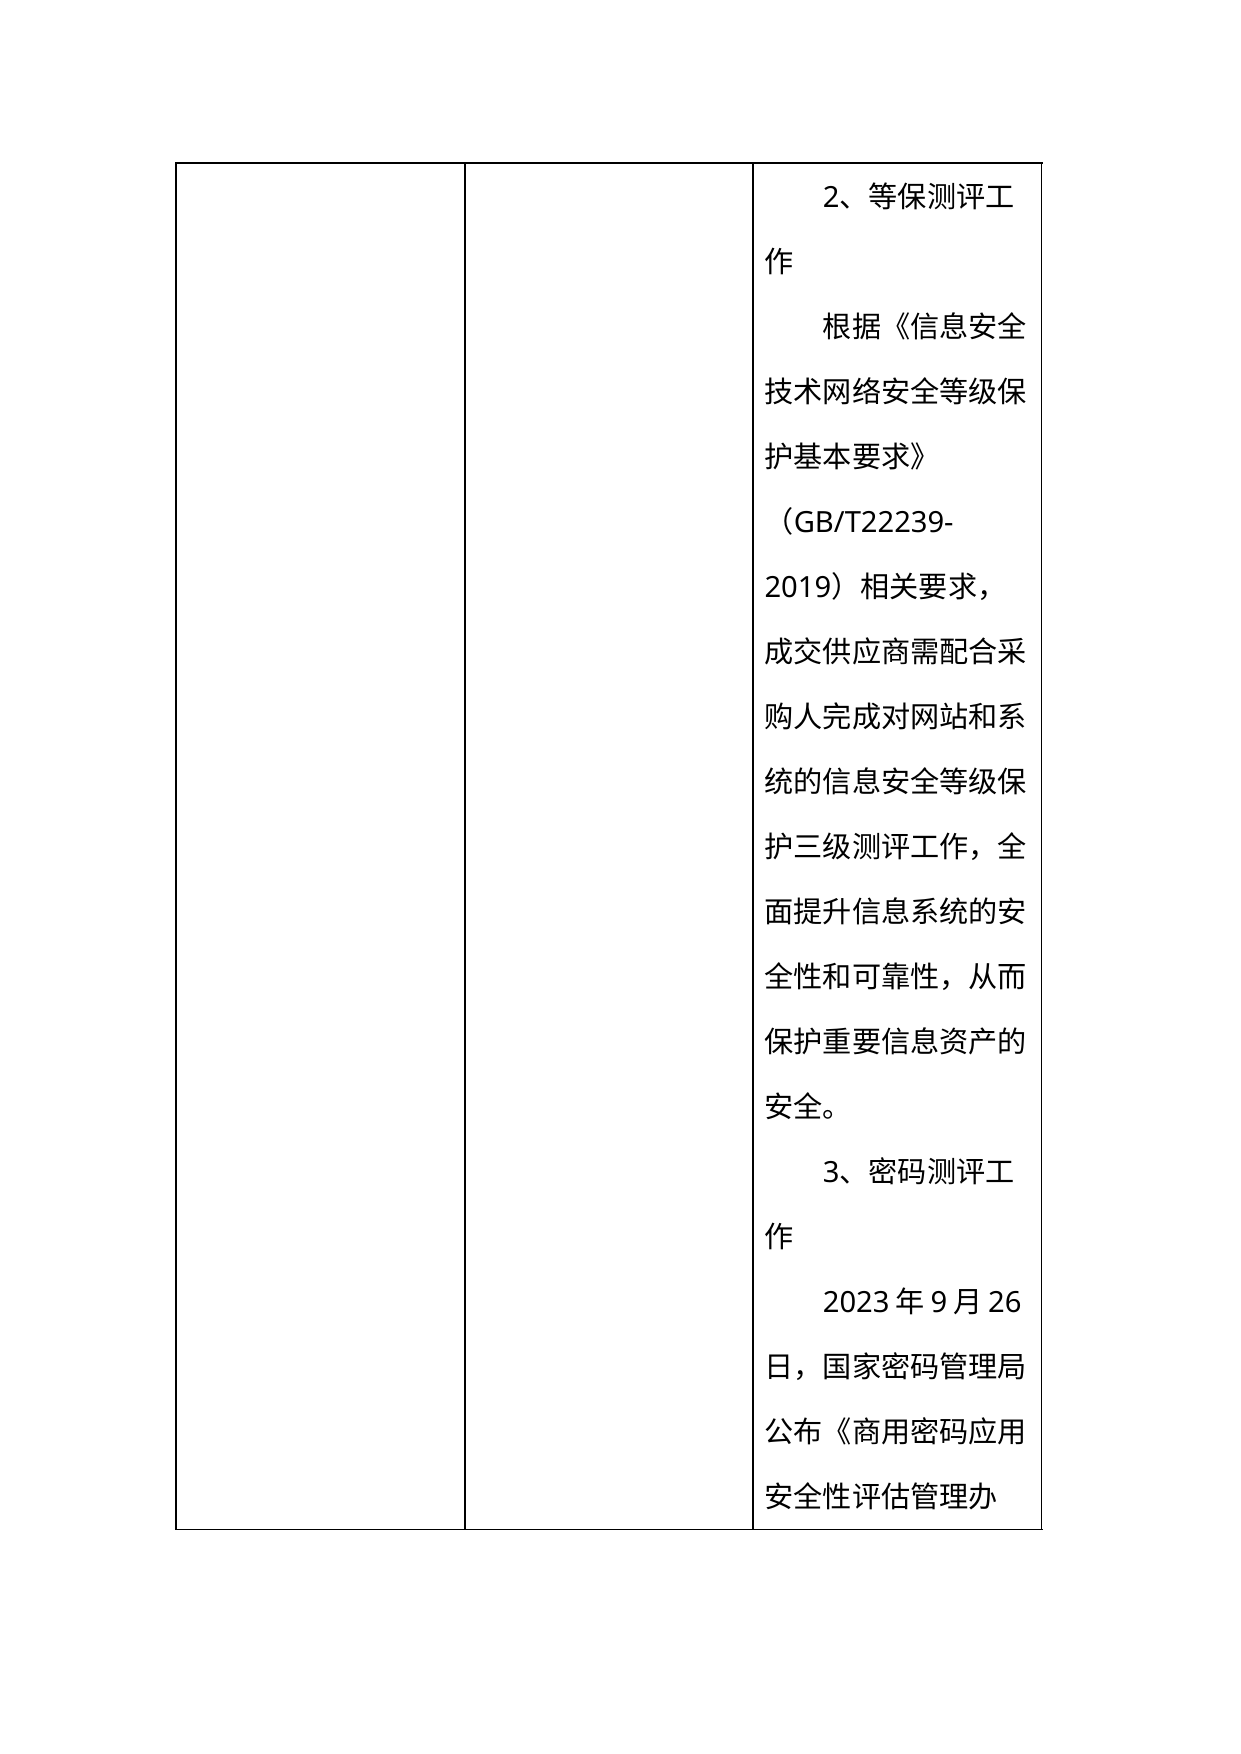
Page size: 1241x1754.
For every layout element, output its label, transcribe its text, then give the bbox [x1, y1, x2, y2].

table_cell 1 [466, 164, 752, 1528]
table_cell [177, 164, 464, 1528]
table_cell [754, 164, 1041, 1528]
